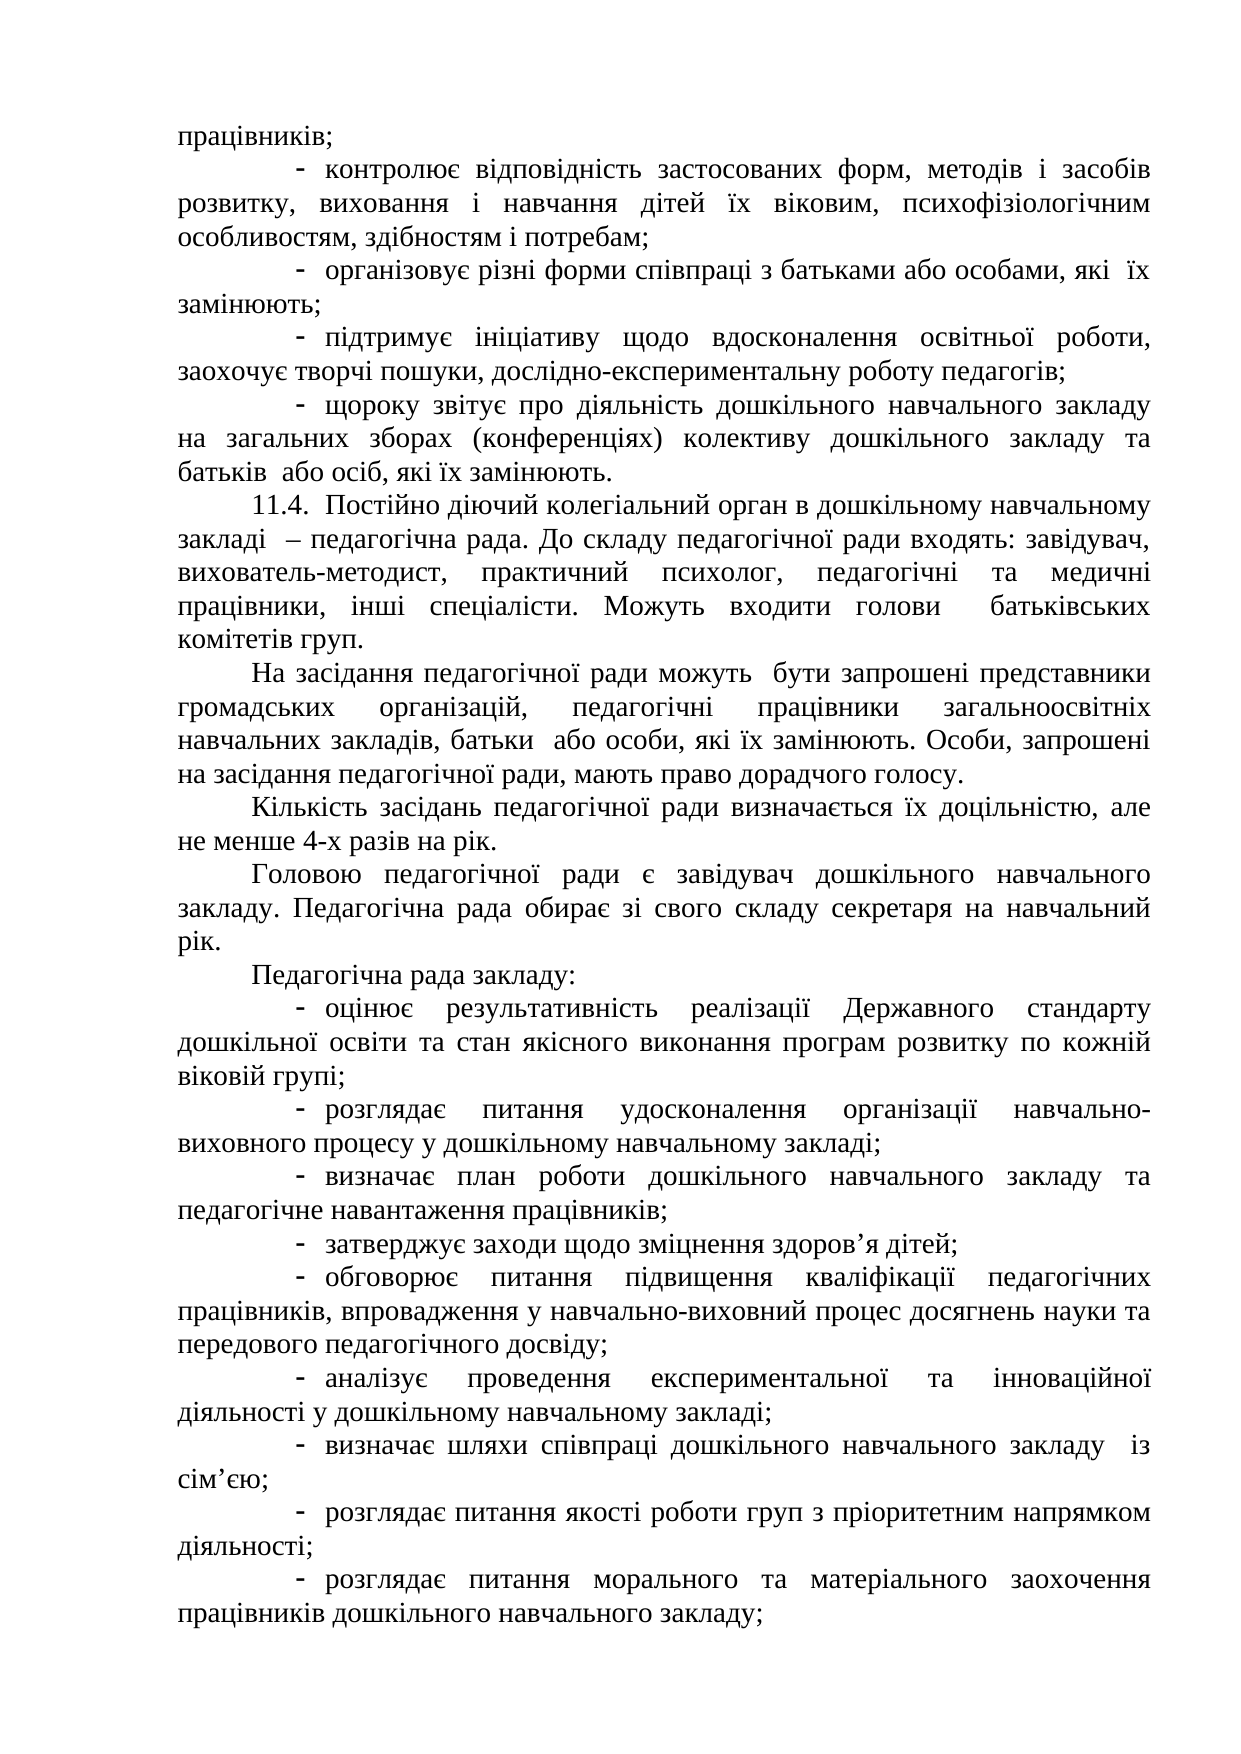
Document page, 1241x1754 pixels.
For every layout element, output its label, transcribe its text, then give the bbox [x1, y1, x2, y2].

list обговорює питання підвищення кваліфікації педагогічних працівників, впровадження у навчально-виховний процес досягнень науки та передового педагогічного досвіду; [177, 1259, 1152, 1360]
list визначає план роботи дошкільного навчального закладу та педагогічне навантаження працівників; [177, 1158, 1152, 1226]
list організовує різні форми співпраці з батьками або особами, які їх замінюють; [177, 252, 1152, 319]
list контролює відповідність застосованих форм, методів і засобів розвитку, виховання і навчання дітей їх віковим, психофізіологічним особливостям, здібностям і потребам; [177, 152, 1152, 252]
text Кількість засідань педагогічної ради визначається їх доцільністю, але не менше 4-х разів на рік. [177, 789, 1152, 856]
list Постійно діючий колегіальний орган в дошкільному навчальному закладі – педагогічна рада. До складу педагогічної ради входять: завідувач, вихователь-методист, практичний психолог, педагогічні та медичні працівники, інші спеціалісти. Можуть входити голови батьківських комітетів груп. [177, 487, 1152, 655]
list розглядає питання морального та матеріального заохочення працівників дошкільного навчального закладу; [177, 1562, 1152, 1629]
text На засідання педагогічної ради можуть бути запрошені представники громадських організацій, педагогічні працівники загальноосвітніх навчальних закладів, батьки або особи, які їх замінюють. Особи, запрошені на засідання педагогічної ради, мають право дорадчого голосу. [177, 655, 1152, 789]
list затверджує заходи щодо зміцнення здоров’я дітей; [177, 1226, 1152, 1259]
text Головою педагогічної ради є завідувач дошкільного навчального закладу. Педагогічна рада обирає зі свого складу секретаря на навчальний рік. [177, 856, 1152, 957]
list щороку звітує про діяльність дошкільного навчального закладу на загальних зборах (конференціях) колективу дошкільного закладу та батьків або осіб, які їх замінюють. [177, 387, 1152, 487]
list розглядає питання удосконалення організації навчально-виховного процесу у дошкільному навчальному закладі; [177, 1091, 1152, 1158]
list оцінює результативність реалізації Державного стандарту дошкільної освіти та стан якісного виконання програм розвитку по кожній віковій групі; [177, 991, 1152, 1091]
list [177, 118, 1152, 152]
list підтримує ініціативу щодо вдосконалення освітньої роботи, заохочує творчі пошуки, дослідно-експериментальну роботу педагогів; [177, 319, 1152, 387]
list аналізує проведення експериментальної та інноваційної діяльності у дошкільному навчальному закладі; [177, 1360, 1152, 1427]
list розглядає питання якості роботи груп з пріоритетним напрямком діяльності; [177, 1494, 1152, 1562]
list визначає шляхи співпраці дошкільного навчального закладу із сім’єю; [177, 1427, 1152, 1494]
text Педагогічна рада закладу: [177, 957, 1152, 991]
